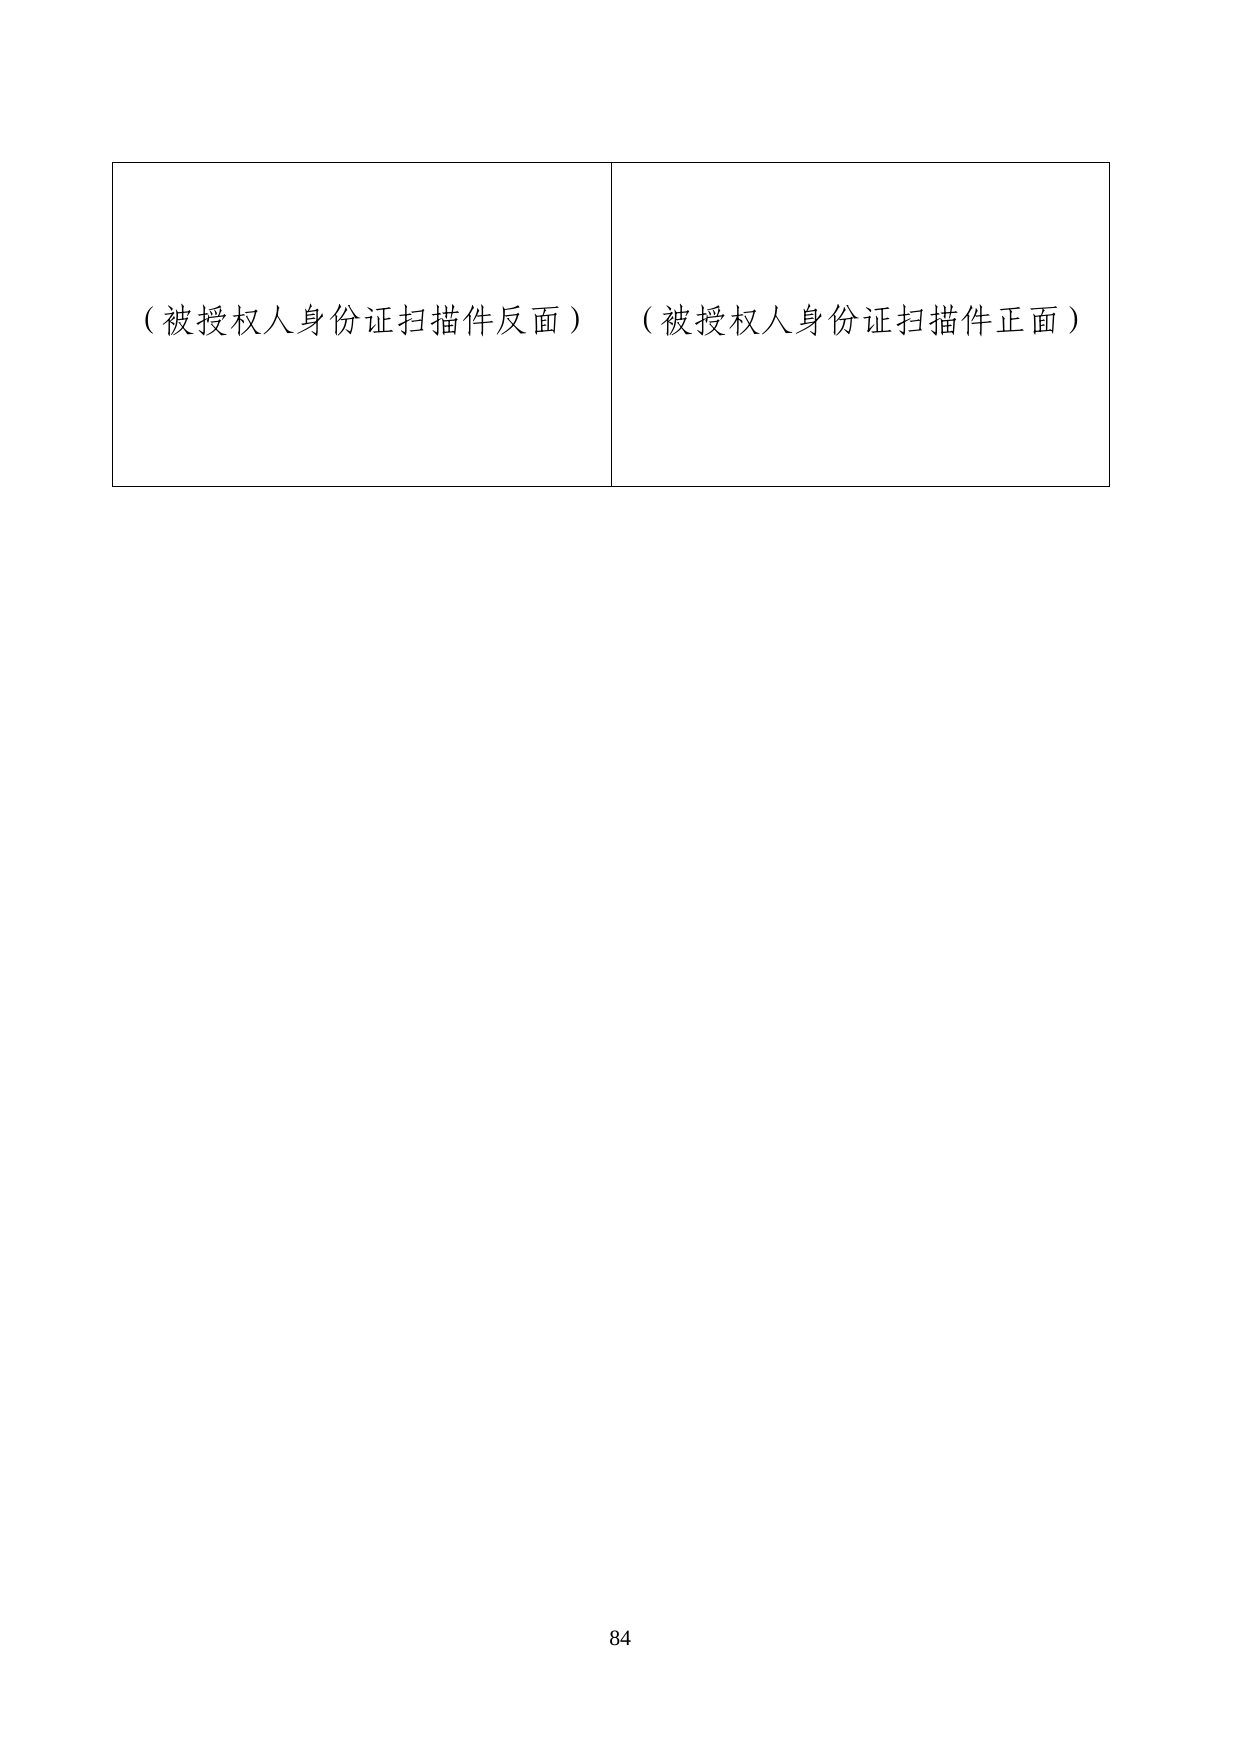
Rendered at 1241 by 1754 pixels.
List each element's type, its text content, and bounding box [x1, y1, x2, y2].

table_header （被授权人身份证扫描件正面） [612, 163, 1109, 486]
table_header （被授权人身份证扫描件反面） [113, 163, 611, 486]
